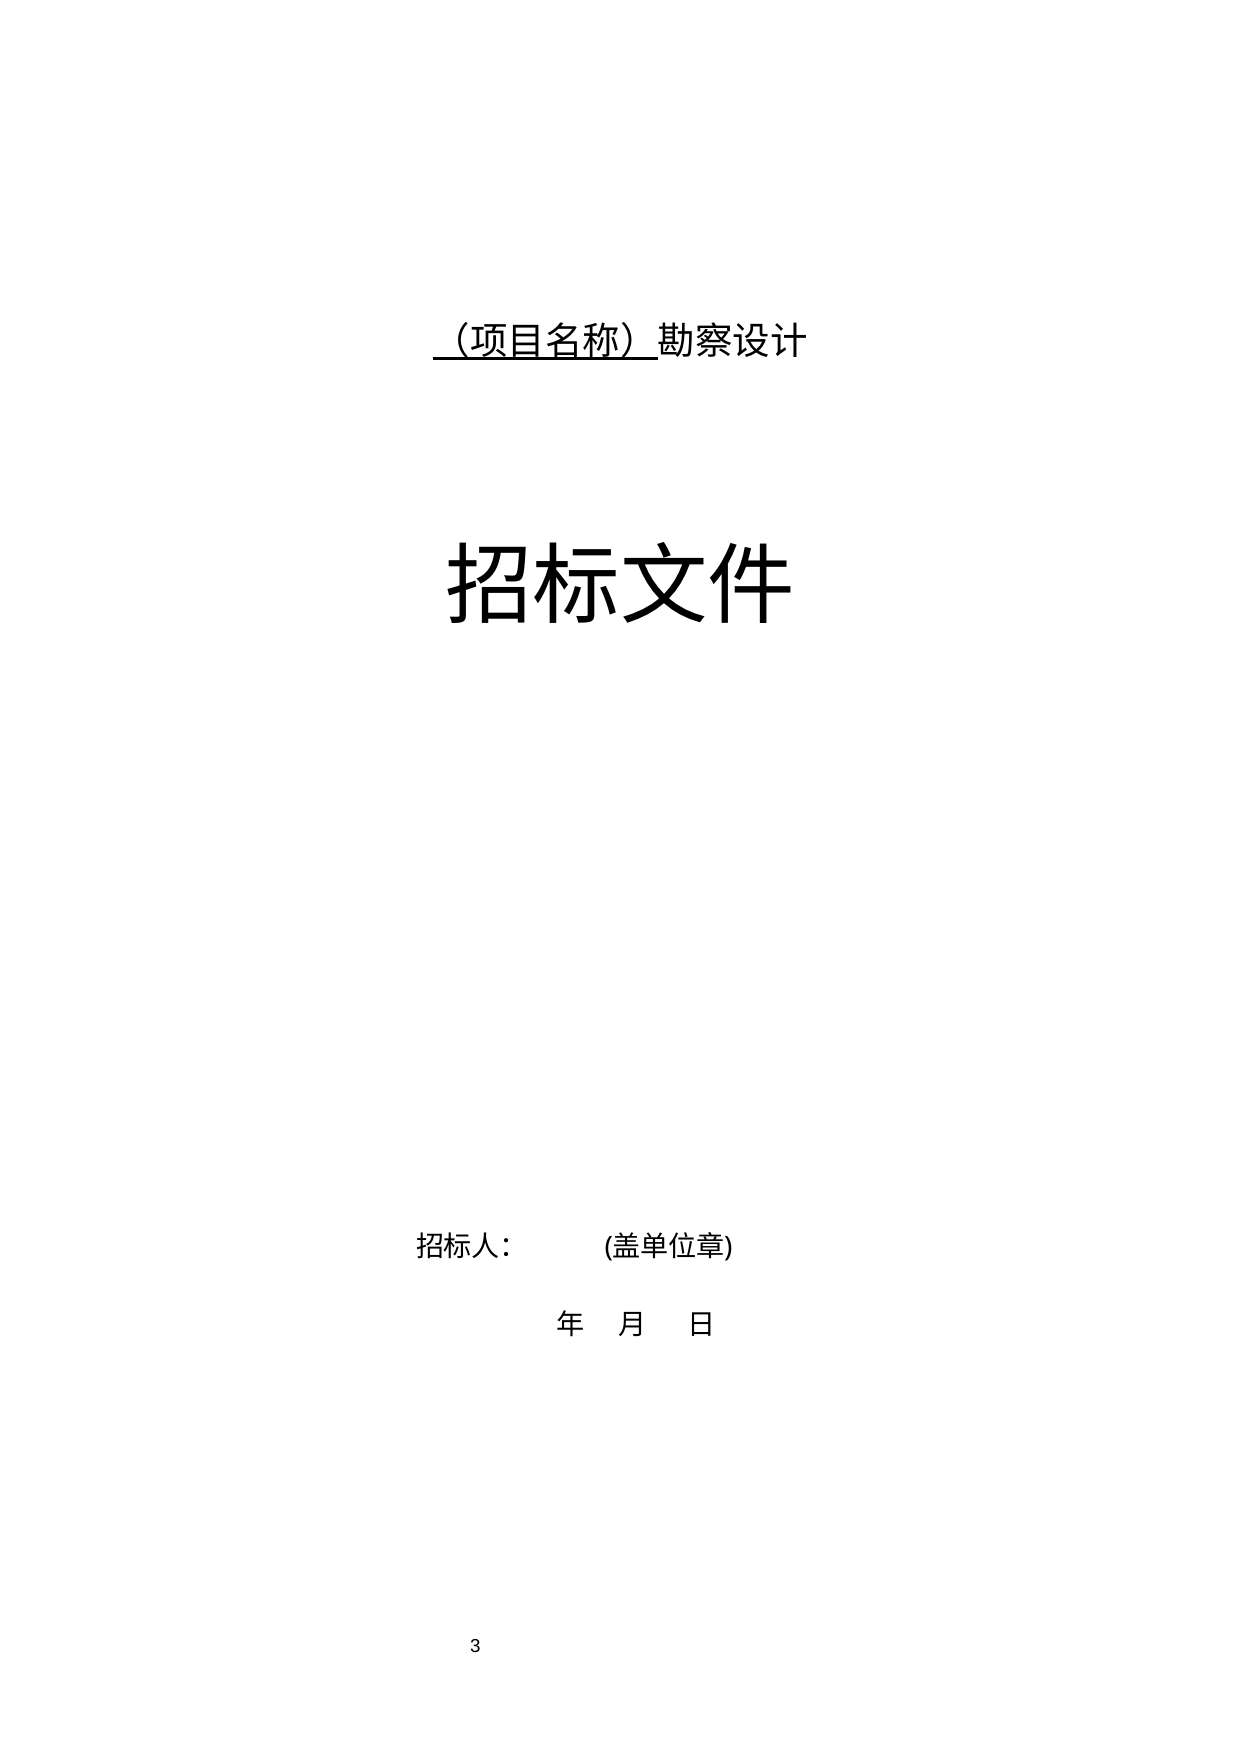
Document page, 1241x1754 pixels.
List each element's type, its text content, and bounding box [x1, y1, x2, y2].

text 招标人： (盖单位章) [416, 1224, 1049, 1265]
text 年 月 日 [479, 1304, 1049, 1343]
text （项目名称）勘察设计 [191, 311, 1049, 365]
text 招标文件 [191, 521, 1049, 640]
